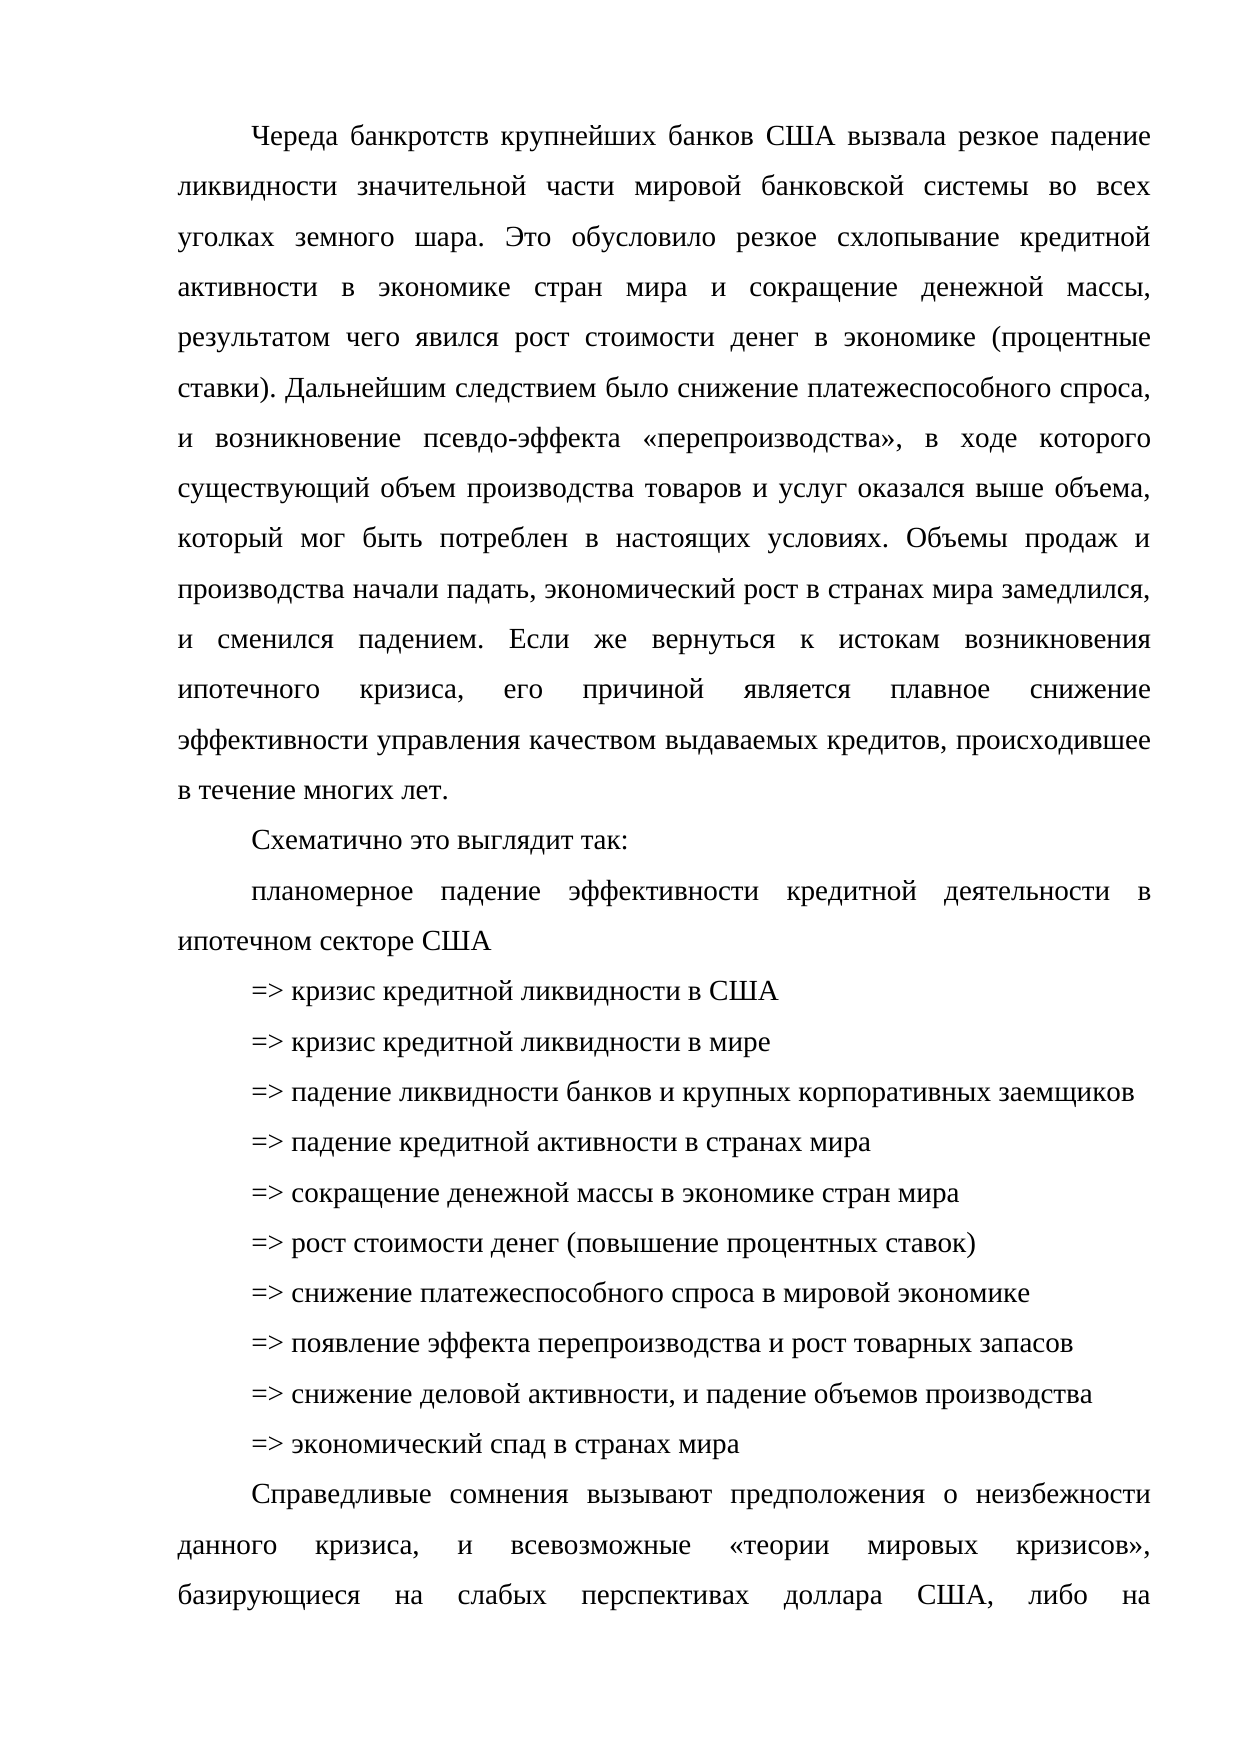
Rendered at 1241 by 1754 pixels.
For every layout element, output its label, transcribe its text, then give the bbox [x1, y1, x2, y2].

text планомерное падение эффективности кредитной деятельности в ипотечном секторе США [177, 873, 1152, 957]
text => падение кредитной активности в странах мира [177, 1124, 1152, 1158]
text Схематично это выглядит так: [177, 822, 1152, 856]
text => снижение деловой активности, и падение объемов производства [177, 1376, 1152, 1409]
text => сокращение денежной массы в экономике стран мира [177, 1175, 1152, 1208]
text Череда банкротств крупнейших банков США вызвала резкое падение ликвидности значительной части мировой банковской системы во всех уголках земного шара. Это обусловило резкое схлопывание кредитной активности в экономике стран мира и сокращение денежной массы, результатом чего явился рост стоимости денег в экономике (процентные ставки). Дальнейшим следствием было снижение платежеспособного спроса, и возникновение псевдо-эффекта «перепроизводства», в ходе которого существующий объем производства товаров и услуг оказался выше объема, который мог быть потреблен в настоящих условиях. Объемы продаж и производства начали падать, экономический рост в странах мира замедлился, и сменился падением. Если же вернуться к истокам возникновения ипотечного кризиса, его причиной является плавное снижение эффективности управления качеством выдаваемых кредитов, происходившее в течение многих лет. [177, 118, 1152, 806]
text => появление эффекта перепроизводства и рост товарных запасов [177, 1326, 1152, 1359]
text => экономический спад в странах мира [177, 1426, 1152, 1460]
text => кризис кредитной ликвидности в США [177, 973, 1152, 1007]
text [177, 1477, 1152, 1611]
text => кризис кредитной ликвидности в мире [177, 1024, 1152, 1057]
text => рост стоимости денег (повышение процентных ставок) [177, 1225, 1152, 1258]
text => снижение платежеспособного спроса в мировой экономике [177, 1275, 1152, 1309]
text => падение ликвидности банков и крупных корпоративных заемщиков [177, 1074, 1152, 1108]
